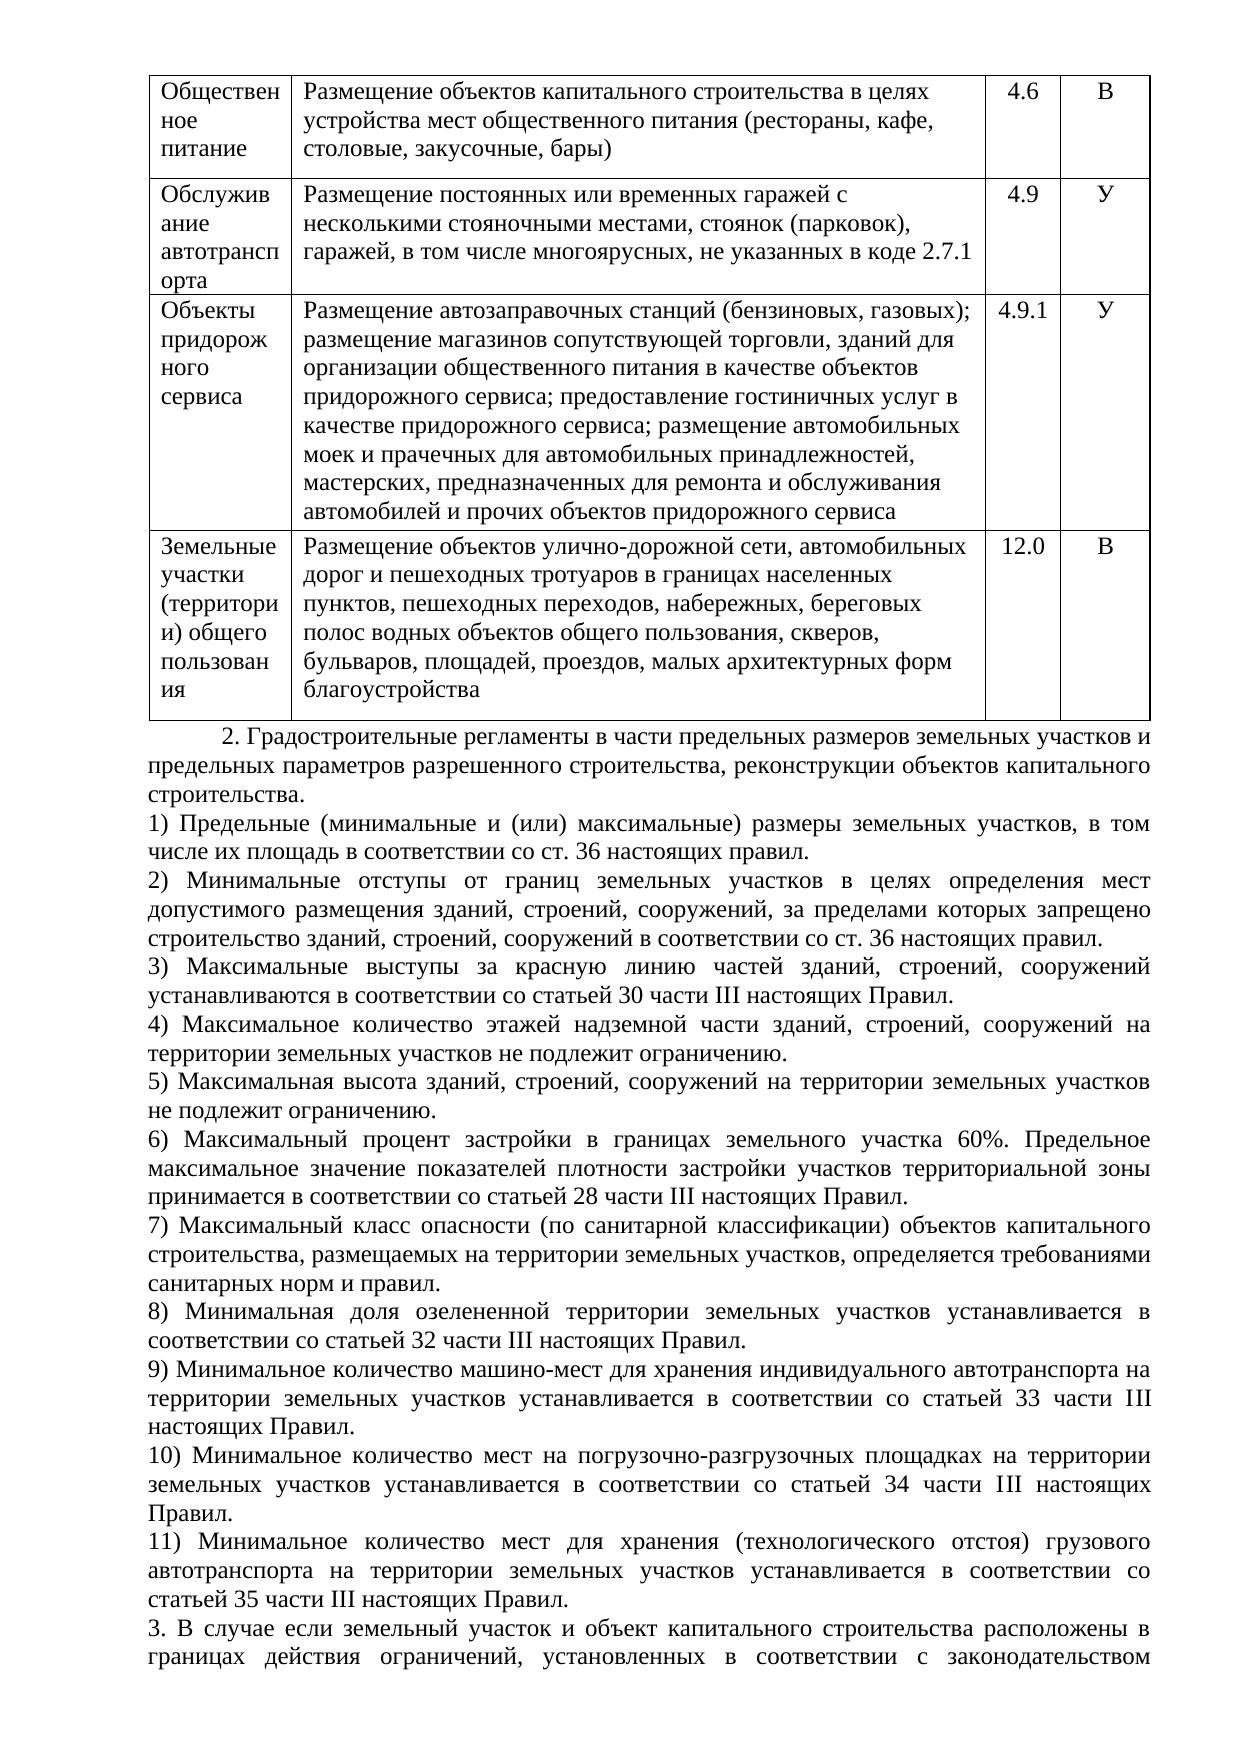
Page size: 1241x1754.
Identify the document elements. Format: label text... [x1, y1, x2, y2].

text 7) Максимальный класс опасности (по санитарной классификации) объектов капитального строительства, размещаемых на территории земельных участков, определяется требованиями санитарных норм и правил. [148, 1210, 1152, 1296]
table_cell Размещение автозаправочных станций (бензиновых, газовых); размещение магазинов сопутствующей торговли, зданий для организации общественного питания в качестве объектов придорожного сервиса; предоставление гостиничных услуг в качестве придорожного сервиса; размещение автомобильных моек и прачечных для автомобильных принадлежностей, мастерских, предназначенных для ремонта и обслуживания автомобилей и прочих объектов придорожного сервиса [292, 295, 985, 530]
text 1) Предельные (минимальные и (или) максимальные) размеры земельных участков, в том числе их площадь в соответствии со ст. 36 настоящих правил. [148, 808, 1152, 865]
table_cell 4.6 [986, 76, 1060, 178]
table_cell У [1061, 295, 1149, 530]
text 11) Минимальное количество мест для хранения (технологического отстоя) грузового автотранспорта на территории земельных участков устанавливается в соответствии со статьей 35 части III настоящих Правил. [148, 1526, 1152, 1613]
text 2) Минимальные отступы от границ земельных участков в целях определения мест допустимого размещения зданий, строений, сооружений, за пределами которых запрещено строительство зданий, строений, сооружений в соответствии со ст. 36 настоящих правил. [148, 865, 1152, 951]
text 3) Максимальные выступы за красную линию частей зданий, строений, сооружений устанавливаются в соответствии со статьей 30 части III настоящих Правил. [148, 951, 1152, 1009]
text 5) Максимальная высота зданий, строений, сооружений на территории земельных участков не подлежит ограничению. [148, 1066, 1152, 1124]
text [148, 1613, 1152, 1670]
table_cell Размещение объектов капитального строительства в целях устройства мест общественного питания (рестораны, кафе, столовые, закусочные, бары) [292, 76, 985, 178]
table_cell В [1061, 531, 1149, 720]
table_cell Земельные участки (территории) общего пользования [150, 531, 291, 720]
table_cell У [1061, 179, 1149, 294]
text 6) Максимальный процент застройки в границах земельного участка 60%. Предельное максимальное значение показателей плотности застройки участков территориальной зоны принимается в соответствии со статьей 28 части III настоящих Правил. [148, 1124, 1152, 1210]
text 10) Минимальное количество мест на погрузочно-разгрузочных площадках на территории земельных участков устанавливается в соответствии со статьей 34 части III настоящих Правил. [148, 1440, 1152, 1526]
text 4) Максимальное количество этажей надземной части зданий, строений, сооружений на территории земельных участков не подлежит ограничению. [148, 1009, 1152, 1066]
text 2. Градостроительные регламенты в части предельных размеров земельных участков и предельных параметров разрешенного строительства, реконструкции объектов капитального строительства. [148, 721, 1152, 808]
table_cell Общественное питание [150, 76, 291, 178]
table_cell Объекты придорожного сервиса [150, 295, 291, 530]
table_cell 12.0 [986, 531, 1060, 720]
table_cell 4.9 [986, 179, 1060, 294]
table_cell Обслуживание автотранспорта [150, 179, 291, 294]
text 9) Минимальное количество машино-мест для хранения индивидуального автотранспорта на территории земельных участков устанавливается в соответствии со статьей 33 части III настоящих Правил. [148, 1354, 1152, 1440]
table_cell В [1061, 76, 1149, 178]
table_cell 4.9.1 [986, 295, 1060, 530]
table_cell Размещение постоянных или временных гаражей с несколькими стояночными местами, стоянок (парковок), гаражей, в том числе многоярусных, не указанных в коде 2.7.1 [292, 179, 985, 294]
table_cell Размещение объектов улично-дорожной сети, автомобильных дорог и пешеходных тротуаров в границах населенных пунктов, пешеходных переходов, набережных, береговых полос водных объектов общего пользования, скверов, бульваров, площадей, проездов, малых архитектурных форм благоустройства [292, 531, 985, 720]
text 8) Минимальная доля озелененной территории земельных участков устанавливается в соответствии со статьей 32 части III настоящих Правил. [148, 1296, 1152, 1354]
